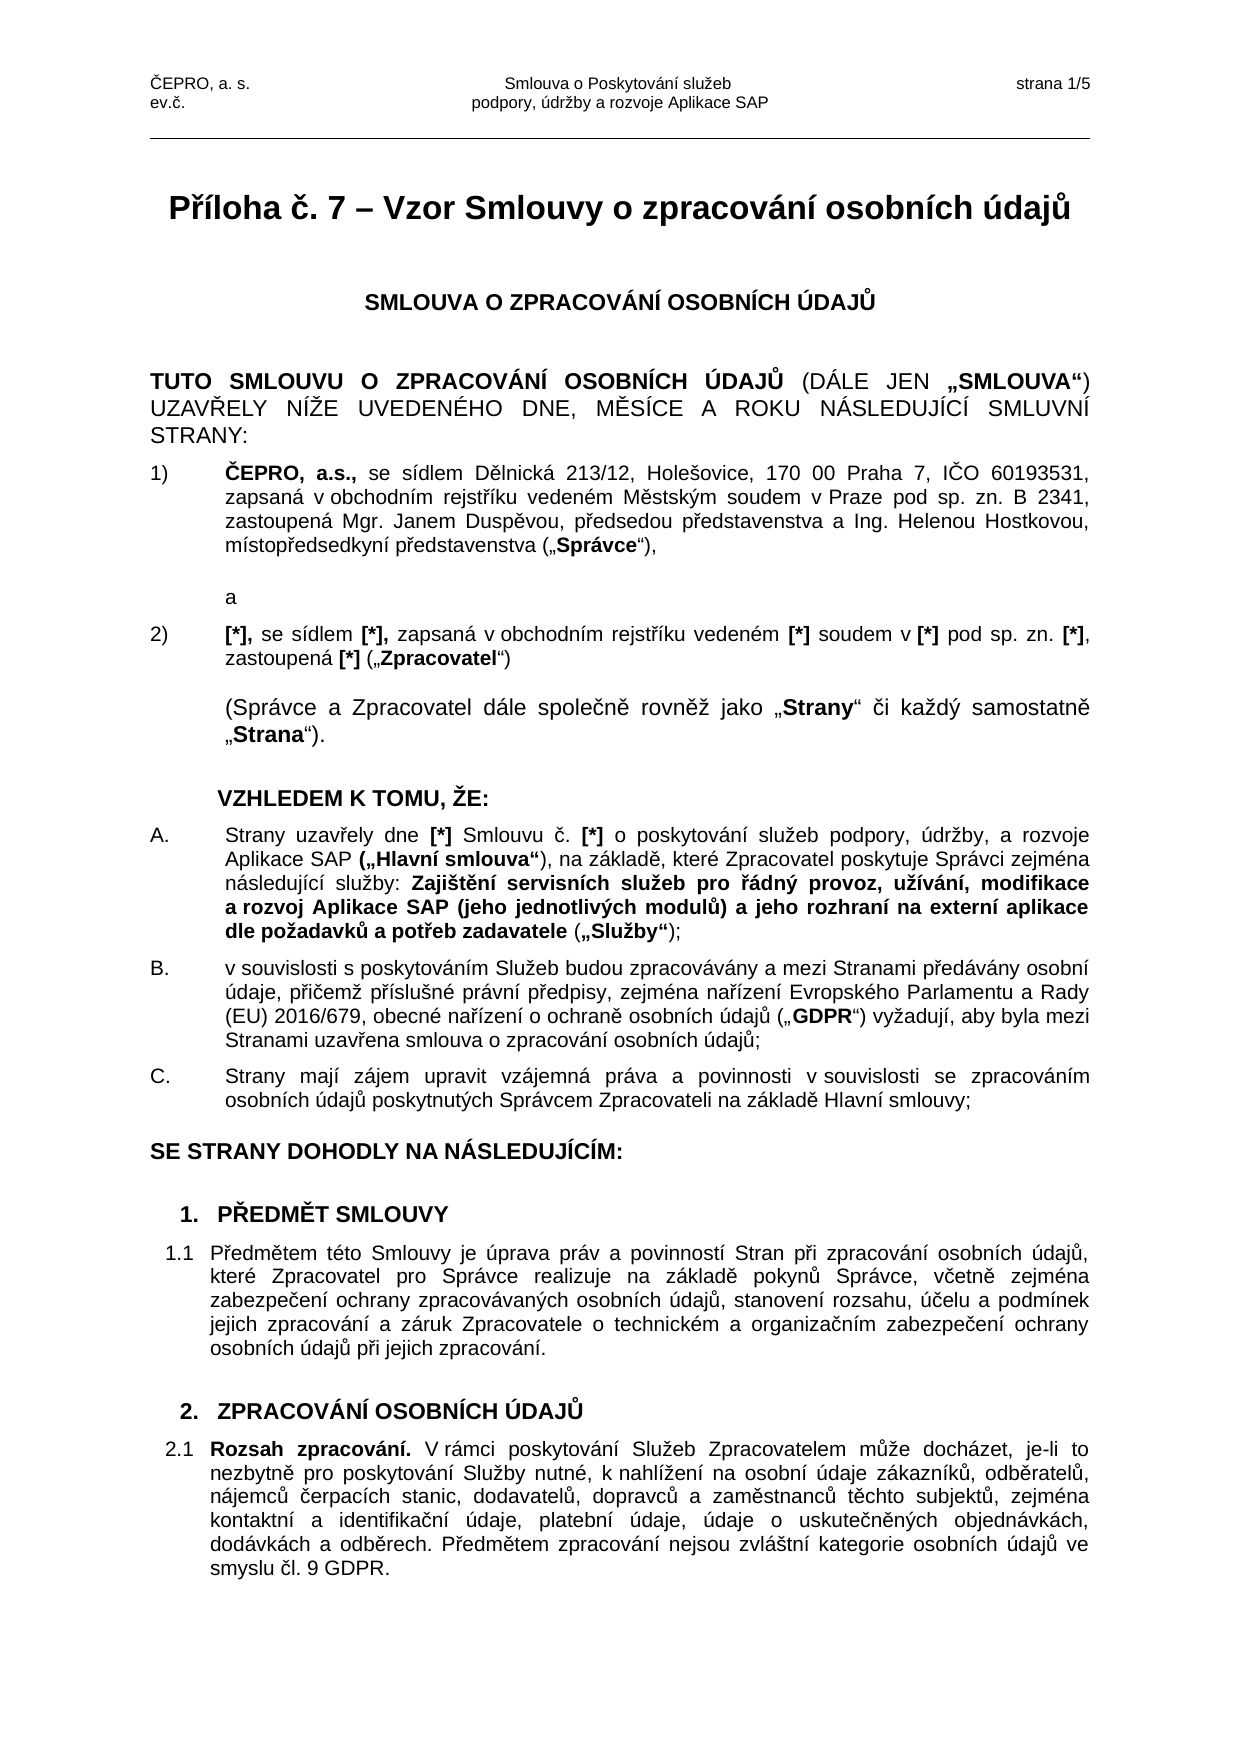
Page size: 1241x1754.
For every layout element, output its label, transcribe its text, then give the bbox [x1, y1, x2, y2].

list SE STRANY DOHODLY NA NÁSLEDUJÍCÍM: [150, 1137, 1090, 1164]
list a [225, 582, 1090, 609]
list [*], se sídlem [*], zapsaná v obchodním rejstříku vedeném [*] soudem v [*] pod sp. zn. [*], zastoupená [*] („Zpracovatel“) [150, 621, 1090, 669]
subtitle Vzhledem k tomu, že: [217, 784, 1090, 811]
subtitle Příloha č. 7 – Vzor Smlouvy o zpracování osobních údajů [150, 188, 1090, 227]
list Strany mají zájem upravit vzájemná práva a povinnosti v souvislosti se zpracováním osobních údajů poskytnutých Správcem Zpracovateli na základě Hlavní smlouvy; [150, 1064, 1090, 1112]
list ČEPRO, a.s., se sídlem Dělnická 213/12, Holešovice, 170 00 Praha 7, IČO 60193531, zapsaná v obchodním rejstříku vedeném Městským soudem v Praze pod sp. zn. B 2341, zastoupená Mgr. Janem Duspěvou, předsedou představenstva a Ing. Helenou Hostkovou, místopředsedkyní představenstva („Správce“), [150, 461, 1090, 557]
list Strany uzavřely dne [*] Smlouvu č. [*] o poskytování služeb podpory, údržby, a rozvoje Aplikace SAP („Hlavní smlouva“), na základě, které Zpracovatel poskytuje Správci zejména následující služby: Zajištění servisních služeb pro řádný provoz, užívání, modifikace a rozvoj Aplikace SAP (jeho jednotlivých modulů) a jeho rozhraní na externí aplikace dle požadavků a potřeb zadavatele („Služby“); [150, 823, 1090, 943]
list TUTO SMLOUVU O ZPRACOVÁNÍ OSOBNÍCH ÚDAJŮ (dále jen „Smlouva“) uzavřely níže uvedeného dne, měsíce a roku následující smluvní strany: [150, 367, 1090, 448]
list Předmětem této Smlouvy je úprava práv a povinností Stran při zpracování osobních údajů, které Zpracovatel pro Správce realizuje na základě pokynů Správce, včetně zejména zabezpečení ochrany zpracovávaných osobních údajů, stanovení rozsahu, účelu a podmínek jejich zpracování a záruk Zpracovatele o technickém a organizačním zabezpečení ochrany osobních údajů při jejich zpracování. [165, 1240, 1090, 1360]
subtitle předmět Smlouvy [179, 1201, 1090, 1228]
list (Správce a Zpracovatel dále společně rovněž jako „Strany“ či každý samostatně „Strana“). [225, 694, 1090, 747]
list v souvislosti s poskytováním Služeb budou zpracovávány a mezi Stranami předávány osobní údaje, přičemž příslušné právní předpisy, zejména nařízení Evropského Parlamentu a Rady (EU) 2016/679, obecné nařízení o ochraně osobních údajů („GDPR“) vyžadují, aby byla mezi Stranami uzavřena smlouva o zpracování osobních údajů; [150, 956, 1090, 1051]
list Rozsah zpracování. V rámci poskytování Služeb Zpracovatelem může docházet, je-li to nezbytně pro poskytování Služby nutné, k nahlížení na osobní údaje zákazníků, odběratelů, nájemců čerpacích stanic, dodavatelů, dopravců a zaměstnanců těchto subjektů, zejména kontaktní a identifikační údaje, platební údaje, údaje o uskutečněných objednávkách, dodávkách a odběrech. Předmětem zpracování nejsou zvláštní kategorie osobních údajů ve smyslu čl. 9 GDPR. [165, 1436, 1090, 1580]
text SMLOUVA O ZPRACOVÁNÍ OSOBNÍCH ÚDAJŮ [150, 288, 1090, 315]
subtitle zpracování osobních údajů [179, 1398, 1090, 1424]
